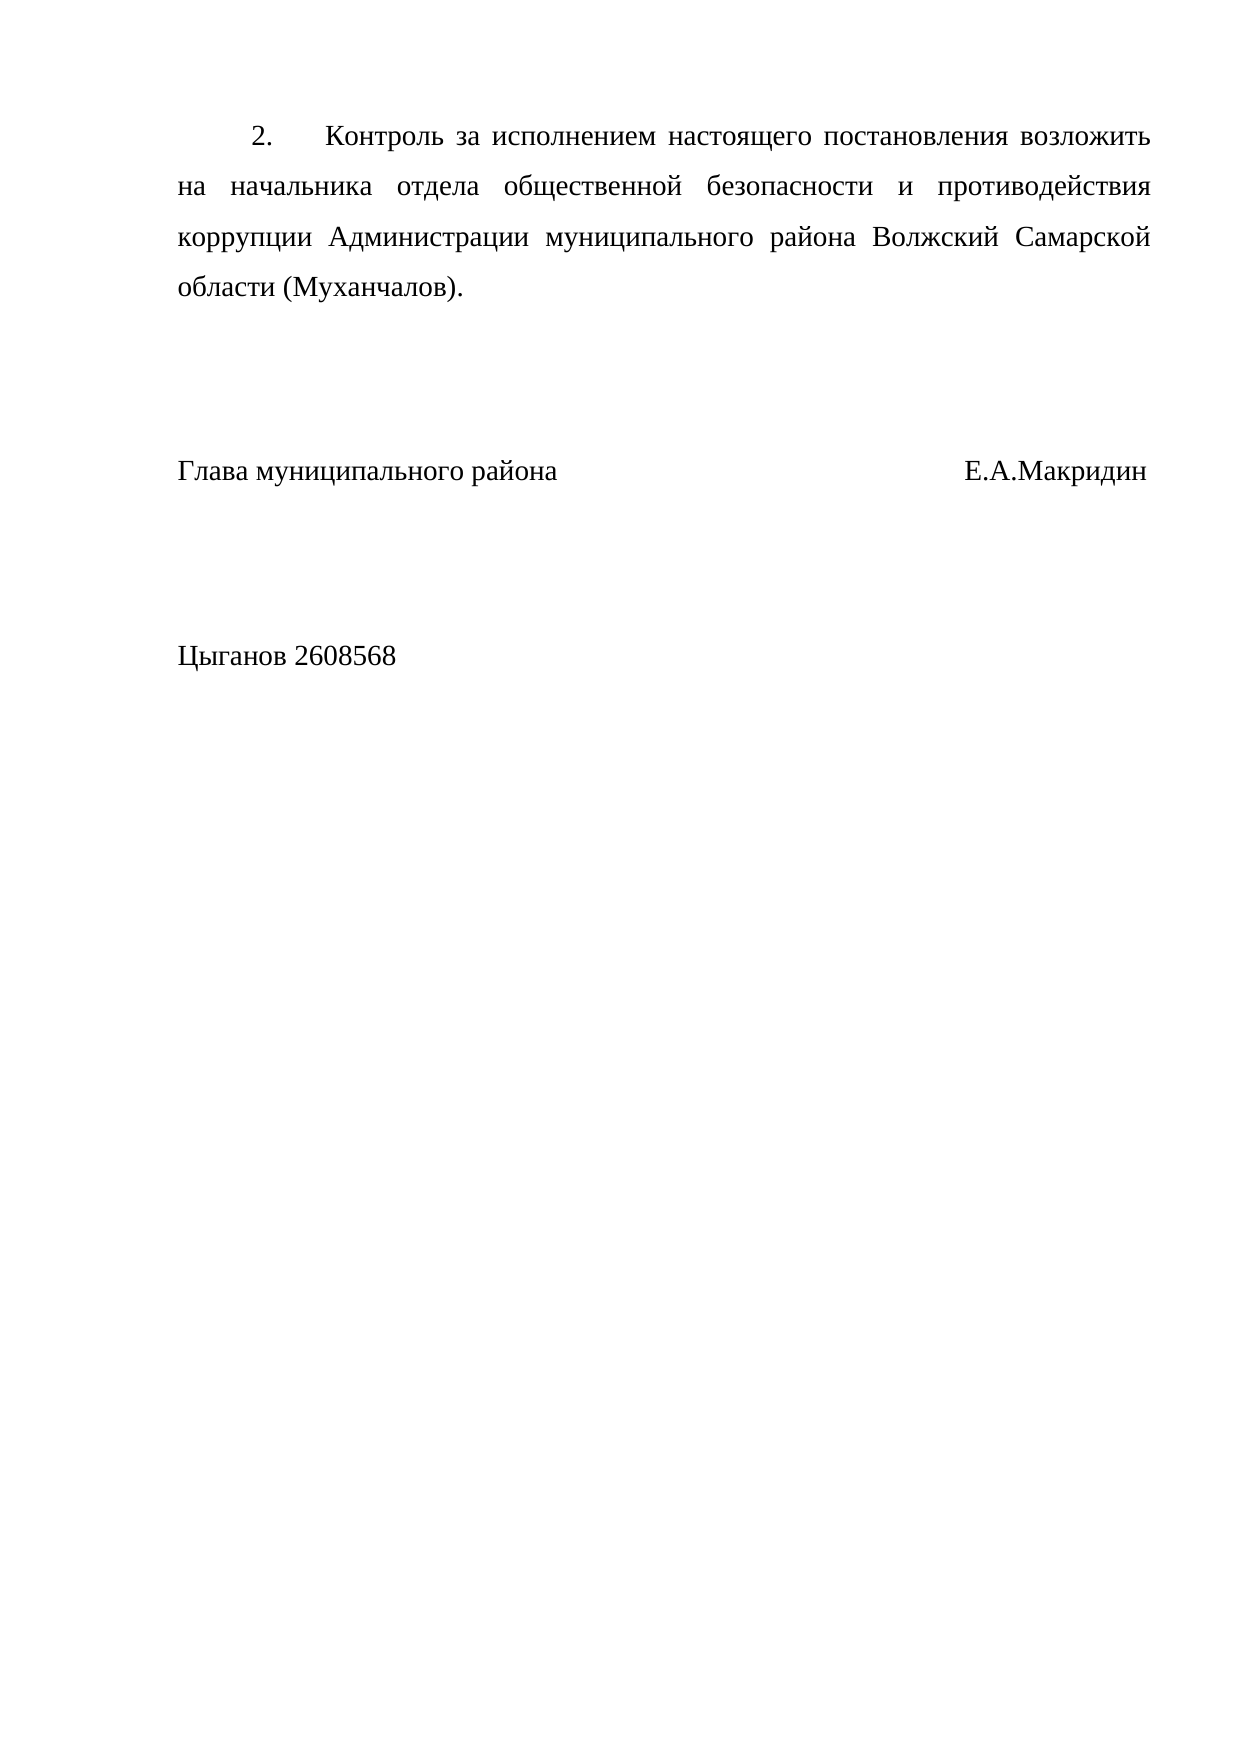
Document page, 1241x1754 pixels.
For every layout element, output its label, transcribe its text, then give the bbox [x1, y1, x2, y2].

list Контроль за исполнением настоящего постановления возложить на начальника отдела общественной безопасности и противодействия коррупции Администрации муниципального района Волжский Самарской области (Муханчалов). [177, 118, 1152, 303]
text Глава муниципального района Е.А.Макридин [177, 453, 1152, 487]
text Цыганов 2608568 [177, 638, 1152, 672]
